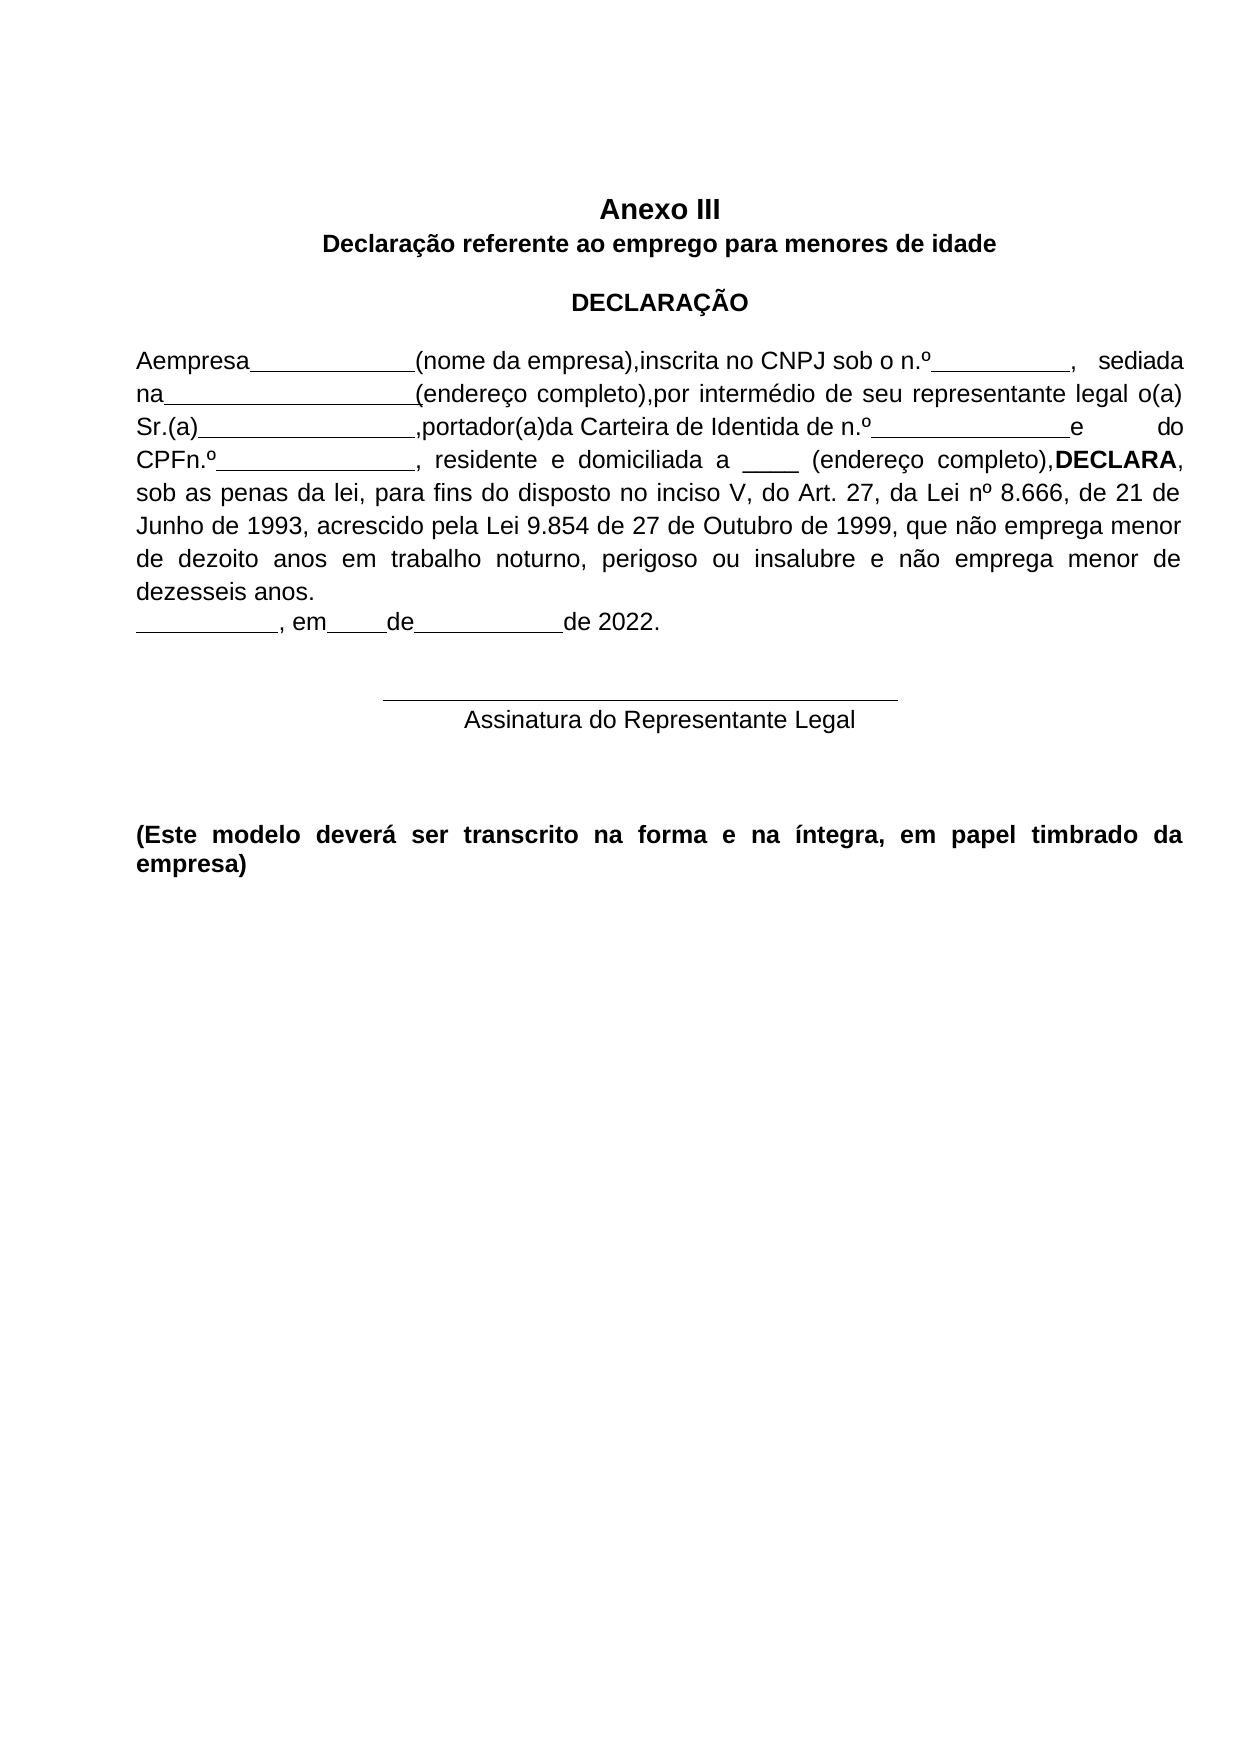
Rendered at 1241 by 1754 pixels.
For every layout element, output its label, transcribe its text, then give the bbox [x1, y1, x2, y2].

text Aempresa (nome da empresa),inscrita no CNPJ sob o n.º , sediada na (endereço completo),por intermédio de seu representante legal o(a) Sr.(a) ,portador(a)da Carteira de Identida de n.º e do CPFn.º , residente e domiciliada a ____ (endereço completo),DECLARA, sob as penas da lei, para fins do disposto no inciso V, do Art. 27, da Lei nº 8.666, de 21 de Junho de 1993, acrescido pela Lei 9.854 de 27 de Outubro de 1999, que não emprega menor de dezoito anos em trabalho noturno, perigoso ou insalubre e não emprega menor de dezesseis anos. [136, 346, 1184, 606]
text (Este modelo deverá ser transcrito na forma e na íntegra, em papel timbrado da empresa) [136, 821, 1184, 878]
subtitle DECLARAÇÃO [136, 288, 1184, 317]
text , em de de 2022. [136, 610, 1184, 636]
text Anexo III [136, 192, 1184, 225]
text Assinatura do Representante Legal [136, 694, 1184, 734]
text Declaração referente ao emprego para menores de idade [136, 229, 1184, 258]
